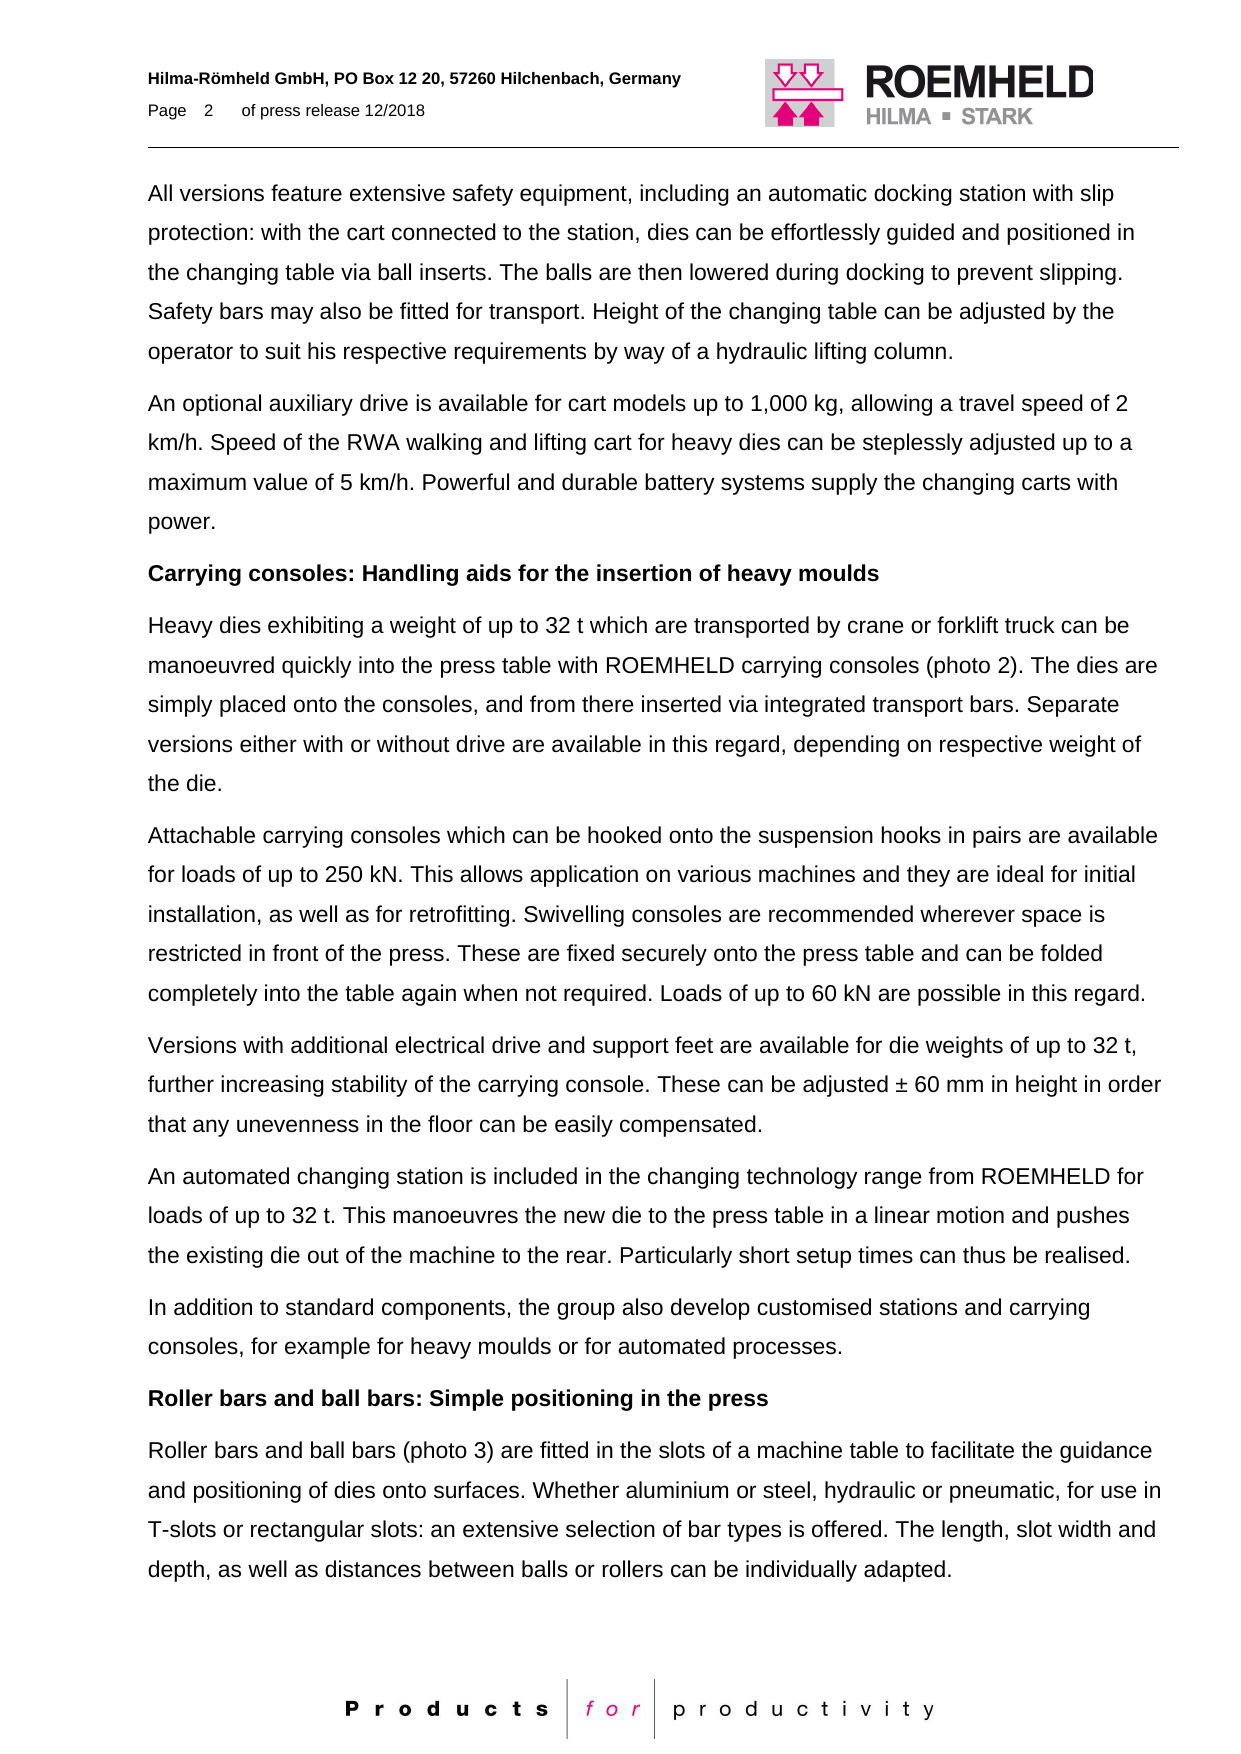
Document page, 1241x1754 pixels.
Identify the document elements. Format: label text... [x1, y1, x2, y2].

picture [299, 1663, 990, 1749]
text Roller bars and ball bars: Simple positioning in the press [148, 1385, 892, 1412]
text All versions feature extensive safety equipment, including an automatic docking station with slip protection: with the cart connected to the station, dies can be effortlessly guided and positioned in the changing table via ball inserts. The balls are then lowered during docking to prevent slipping. Safety bars may also be fitted for transport. Height of the changing table can be adjusted by the operator to suit his respective requirements by way of a hydraulic lifting column. [148, 148, 1162, 364]
picture [763, 59, 1093, 126]
text Carrying consoles: Handling aids for the insertion of heavy moulds [148, 560, 892, 586]
text Attachable carrying consoles which can be hooked onto the suspension hooks in pairs are available for loads of up to 250 kN. This allows application on various machines and they are ideal for initial installation, as well as for retrofitting. Swivelling consoles are recommended wherever space is restricted in front of the press. These are fixed securely onto the press table and can be folded completely into the table again when not required. Loads of up to 60 kN are possible in this regard. [148, 822, 1162, 1006]
text An automated changing station is included in the changing technology range from ROEMHELD for loads of up to 32 t. This manoeuvres the new die to the press table in a linear motion and pushes the existing die out of the machine to the rear. Particularly short setup times can thus be realised. [148, 1163, 1162, 1268]
text In addition to standard components, the group also develop customised stations and carrying consoles, for example for heavy moulds or for automated processes. [148, 1294, 1162, 1359]
text Heavy dies exhibiting a weight of up to 32 t which are transported by crane or forklift truck can be manoeuvred quickly into the press table with ROEMHELD carrying consoles (photo 2). The dies are simply placed onto the consoles, and from there inserted via integrated transport bars. Separate versions either with or without drive are available in this regard, depending on respective weight of the die. [148, 612, 1162, 796]
text Versions with additional electrical drive and support feet are available for die weights of up to 32 t, further increasing stability of the carrying console. These can be adjusted ± 60 mm in height in order that any unevenness in the floor can be easily compensated. [148, 1032, 1162, 1137]
text An optional auxiliary drive is available for cart models up to 1,000 kg, allowing a travel speed of 2 km/h. Speed of the RWA walking and lifting cart for heavy dies can be steplessly adjusted up to a maximum value of 5 km/h. Powerful and durable battery systems supply the changing carts with power. [148, 390, 1162, 534]
text Roller bars and ball bars (photo 3) are fitted in the slots of a machine table to facilitate the guidance and positioning of dies onto surfaces. Whether aluminium or steel, hydraulic or pneumatic, for use in T-slots or rectangular slots: an extensive selection of bar types is offered. The length, slot width and depth, as well as distances between balls or rollers can be individually adapted. [148, 1437, 1162, 1582]
